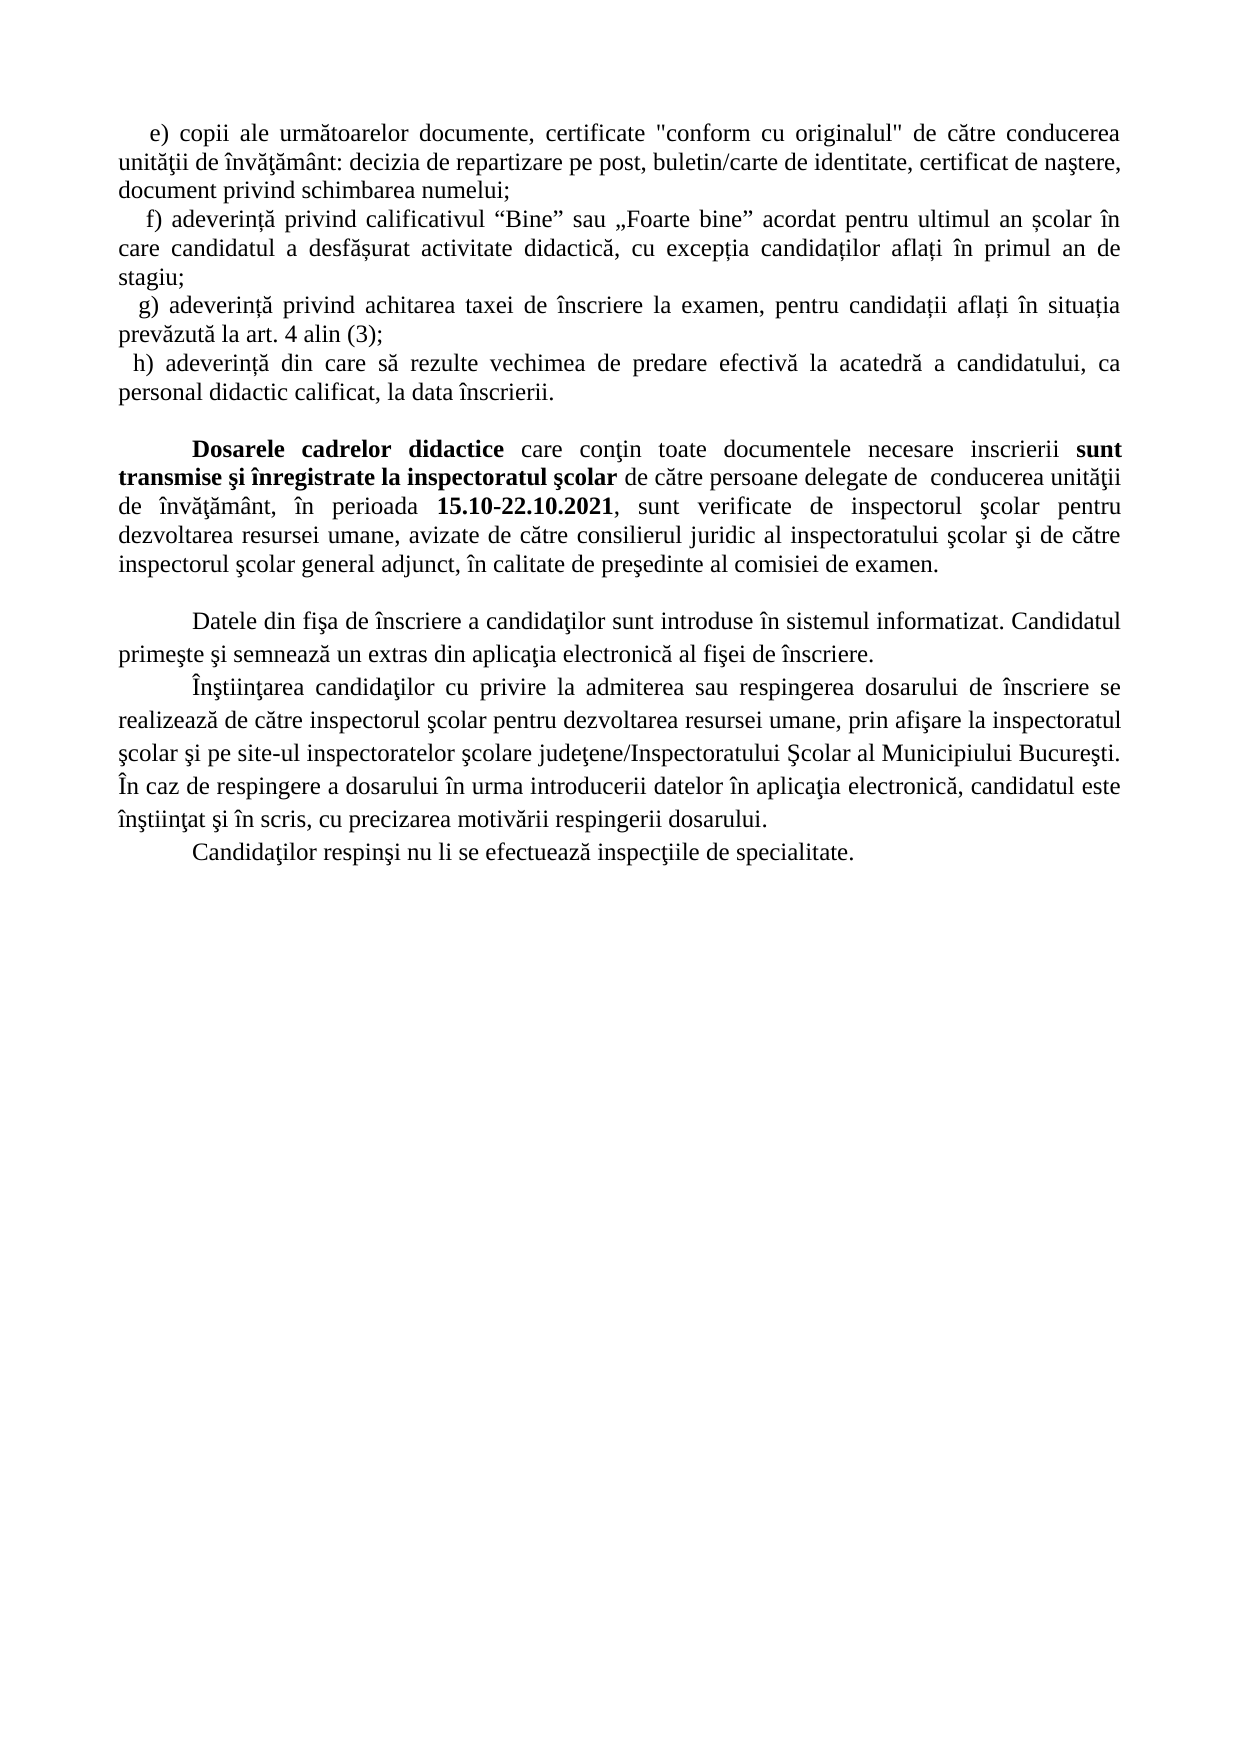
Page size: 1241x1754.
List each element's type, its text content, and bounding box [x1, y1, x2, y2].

text e) copii ale următoarelor documente, certificate "conform cu originalul" de către conducerea unităţii de învăţământ: decizia de repartizare pe post, buletin/carte de identitate, certificat de naştere, document privind schimbarea numelui; [118, 118, 1122, 204]
text Candidaţilor respinşi nu li se efectuează inspecţiile de specialitate. [118, 837, 1122, 866]
text f) adeverință privind calificativul “Bine” sau „Foarte bine” acordat pentru ultimul an școlar în care candidatul a desfășurat activitate didactică, cu excepția candidaților aflați în primul an de stagiu; [118, 204, 1122, 291]
text Dosarele cadrelor didactice care conţin toate documentele necesare inscrierii sunt transmise şi înregistrate la inspectoratul şcolar de către persoane delegate de conducerea unităţii de învăţământ, în perioada 15.10-22.10.2021, sunt verificate de inspectorul şcolar pentru dezvoltarea resursei umane, avizate de către consilierul juridic al inspectoratului şcolar şi de către inspectorul şcolar general adjunct, în calitate de preşedinte al comisiei de examen. [118, 434, 1122, 577]
text g) adeverință privind achitarea taxei de înscriere la examen, pentru candidații aflați în situația prevăzută la art. 4 alin (3); [118, 291, 1122, 348]
text Înştiinţarea candidaţilor cu privire la admiterea sau respingerea dosarului de înscriere se realizează de către inspectorul şcolar pentru dezvoltarea resursei umane, prin afişare la inspectoratul şcolar şi pe site-ul inspectoratelor şcolare judeţene/Inspectoratului Şcolar al Municipiului Bucureşti. În caz de respingere a dosarului în urma introducerii datelor în aplicaţia electronică, candidatul este înştiinţat şi în scris, cu precizarea motivării respingerii dosarului. [118, 672, 1122, 833]
text Datele din fişa de înscriere a candidaţilor sunt introduse în sistemul informatizat. Candidatul primeşte şi semnează un extras din aplicaţia electronică al fişei de înscriere. [118, 606, 1122, 668]
text h) adeverință din care să rezulte vechimea de predare efectivă la acatedră a candidatului, ca personal didactic calificat, la data înscrierii. [118, 348, 1122, 406]
